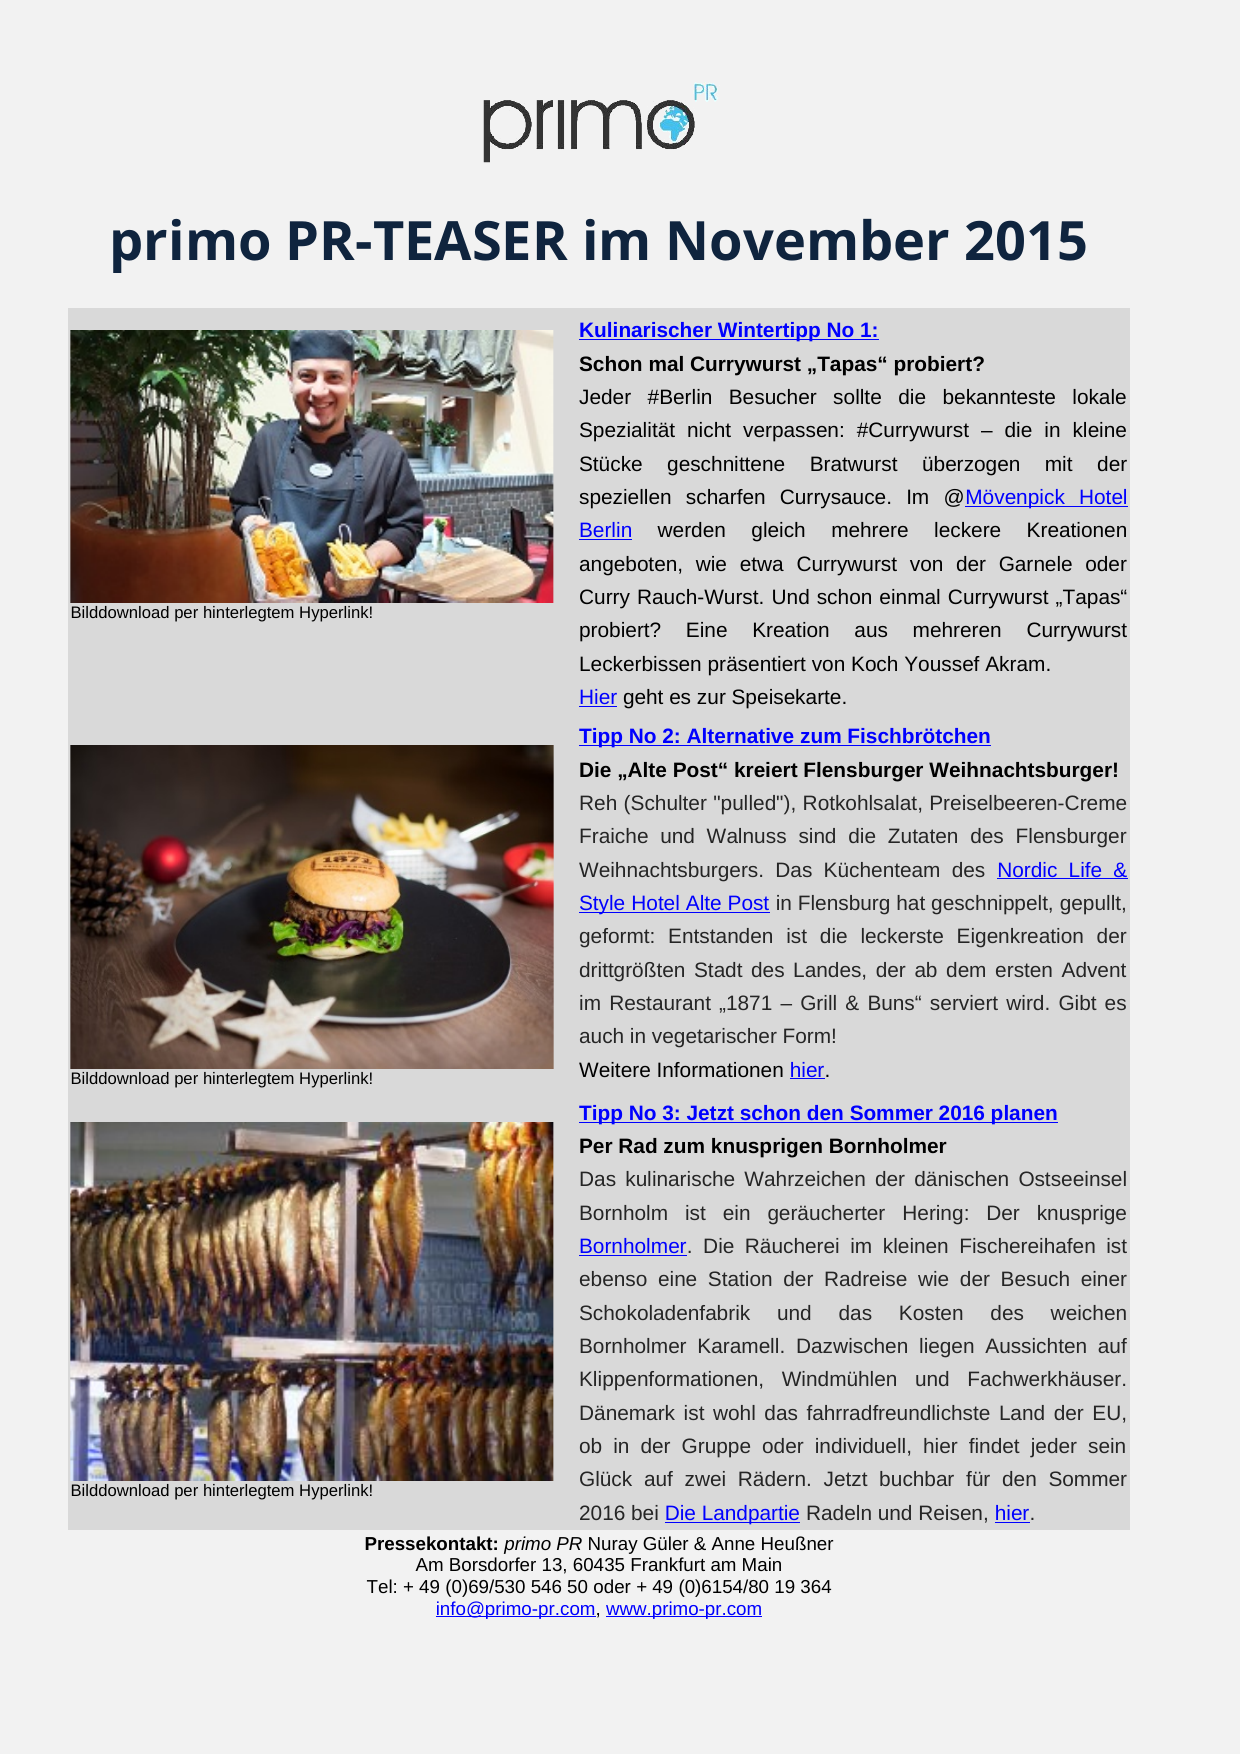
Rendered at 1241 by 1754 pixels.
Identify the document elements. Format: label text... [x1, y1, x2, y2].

table_header primo PR-TEASER im November 2015 [68, 30, 1130, 308]
table_cell Pressekontakt: primo PR Nuray Güler & Anne Heußner Am Borsdorfer 13, 60435 Frankfurt am Main Tel: + 49 (0)69/530 546 50 oder + 49 (0)6154/80 19 364 info@primo-pr.com, www.primo-pr.com [68, 1530, 1130, 1622]
table_cell Tipp No 3: Jetzt schon den Sommer 2016 planen Per Rad zum knusprigen Bornholmer Das kulinarische Wahrzeichen der dänischen Ostseeinsel Bornholm ist ein geräucherter Hering: Der knusprige Bornholmer. Die Räucherei im kleinen Fischereihafen ist ebenso eine Station der Radreise wie der Besuch einer Schokoladenfabrik und das Kosten des weichen Bornholmer Karamell. Dazwischen liegen Aussichten auf Klippenformationen, Windmühlen und Fachwerkhäuser. Dänemark ist wohl das fahrradfreundlichste Land der EU, ob in der Gruppe oder individuell, hier findet jeder sein Glück auf zwei Rädern. Jetzt buchbar für den Sommer 2016 bei Die Landpartie Radeln und Reisen, hier. [576, 1091, 1130, 1530]
table_cell Tipp No 2: Alternative zum Fischbrötchen Die „Alte Post“ kreiert Flensburger Weihnachtsburger! Reh (Schulter "pulled"), Rotkohlsalat, Preiselbeeren-Creme Fraiche und Walnuss sind die Zutaten des Flensburger Weihnachtsburgers. Das Küchenteam des Nordic Life & Style Hotel Alte Post in Flensburg hat geschnippelt, gepullt, geformt: Entstanden ist die leckerste Eigenkreation der drittgrößten Stadt des Landes, der ab dem ersten Advent im Restaurant „1871 – Grill & Buns“ serviert wird. Gibt es auch in vegetarischer Form! Weitere Informationen hier. [576, 714, 1130, 1091]
picture [477, 32, 721, 203]
table_cell Bilddownload per hinterlegtem Hyperlink! [68, 714, 576, 1091]
table_cell Kulinarischer Wintertipp No 1: Schon mal Currywurst „Tapas“ probiert? Jeder #Berlin Besucher sollte die bekannteste lokale Spezialität nicht verpassen: #Currywurst – die in kleine Stücke geschnittene Bratwurst überzogen mit der speziellen scharfen Currysauce. Im @Mövenpick Hotel Berlin werden gleich mehrere leckere Kreationen angeboten, wie etwa Currywurst von der Garnele oder Curry Rauch-Wurst. Und schon einmal Currywurst „Tapas“ probiert? Eine Kreation aus mehreren Currywurst Leckerbissen präsentiert von Koch Youssef Akram. Hier geht es zur Speisekarte. [576, 308, 1130, 714]
table_cell Bilddownload per hinterlegtem Hyperlink! [68, 1091, 576, 1530]
picture [70, 330, 554, 603]
table_cell Bilddownload per hinterlegtem Hyperlink! [68, 308, 576, 714]
picture [70, 1122, 554, 1481]
picture [70, 745, 554, 1069]
